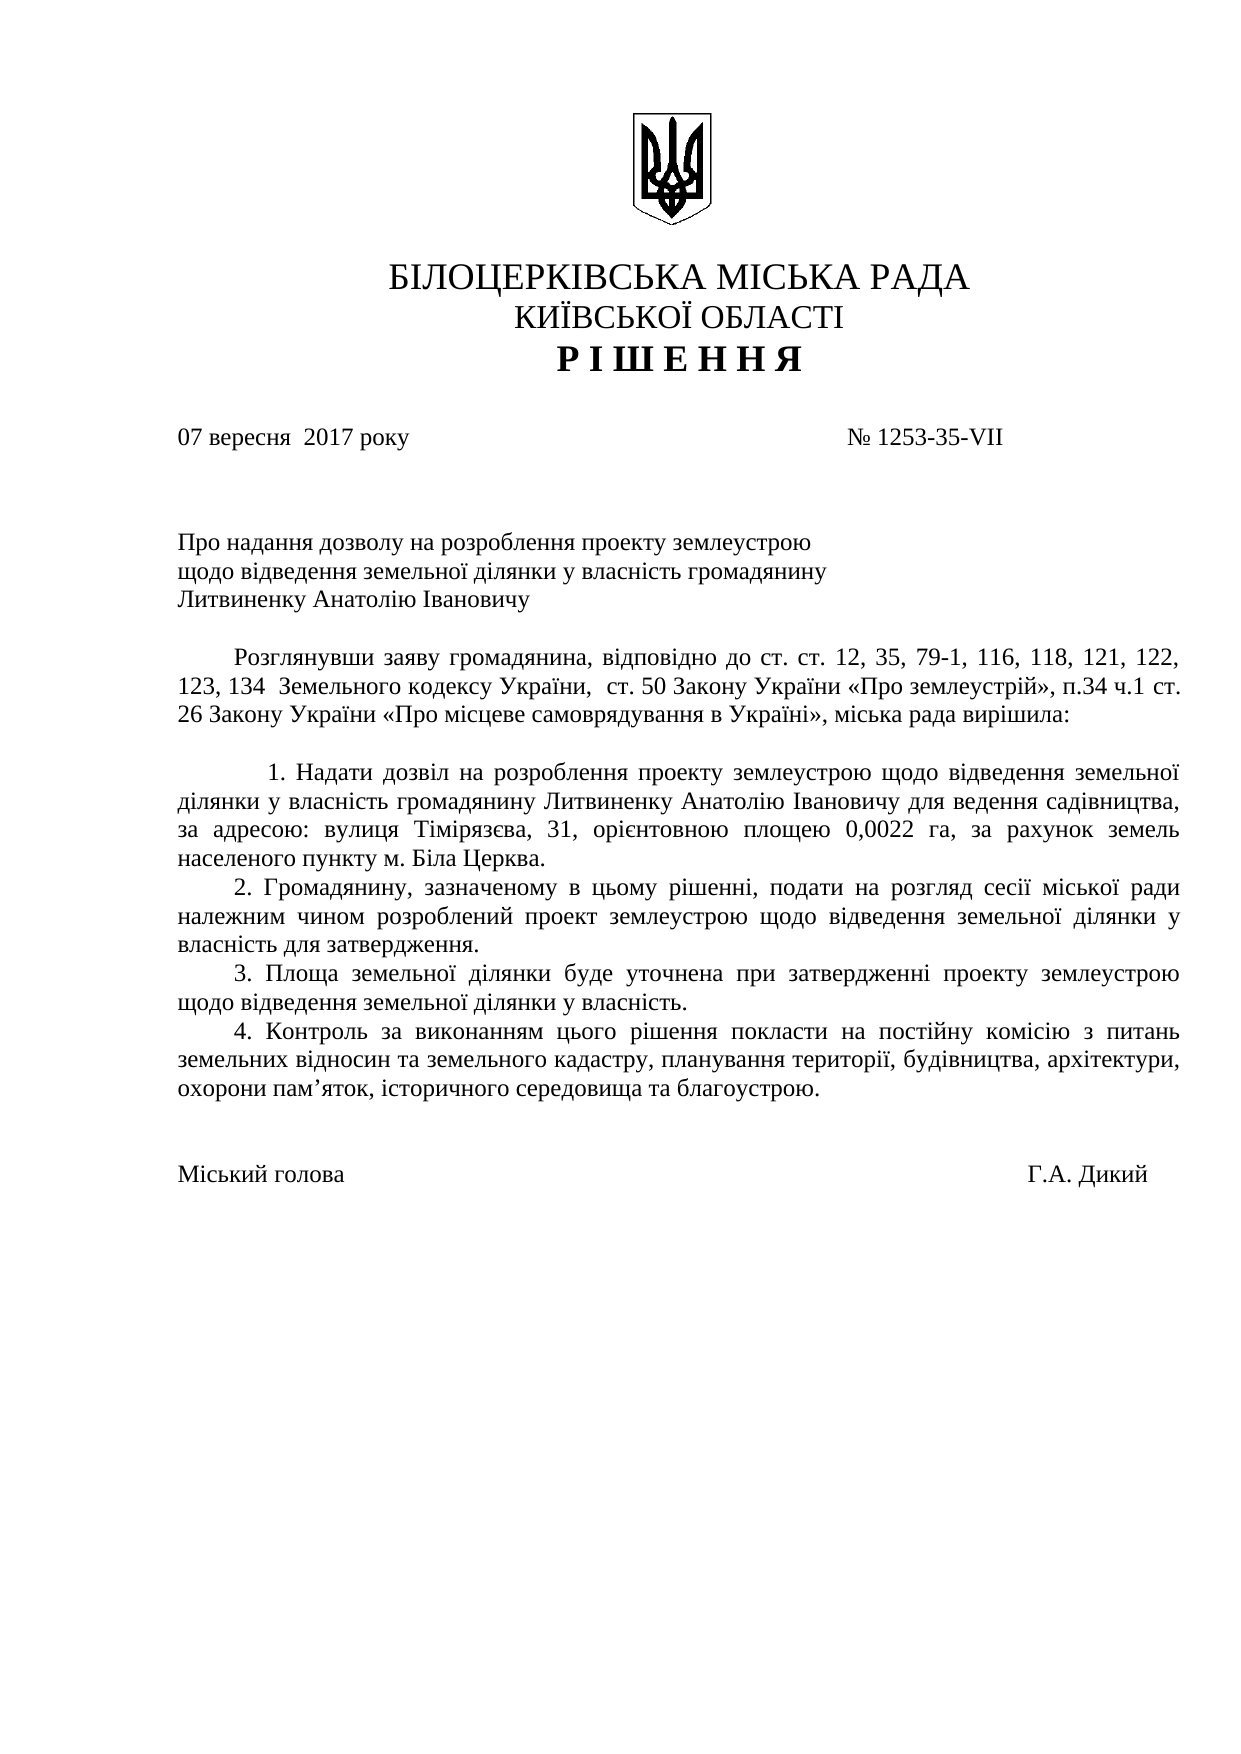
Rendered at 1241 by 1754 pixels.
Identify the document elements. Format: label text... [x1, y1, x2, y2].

text КИЇВСЬКОЇ ОБЛАСТІ [177, 298, 1181, 336]
text 1. Надати дозвіл на розроблення проекту землеустрою щодо відведення земельної ділянки у власність громадянину Литвиненку Анатолію Івановичу для ведення садівництва, за адресою: вулиця Тімірязєва, 31, орієнтовною площею 0,0022 га, за рахунок земель населеного пункту м. Біла Церква. [177, 757, 1181, 872]
picture [627, 106, 721, 233]
text Міський голова Г.А. Дикий [177, 1159, 1181, 1188]
text щодо відведення земельної ділянки у власність громадянину [177, 556, 1181, 584]
text Розглянувши заяву громадянина, відповідно до ст. ст. 12, 35, 79-1, 116, 118, 121, 122, 123, 134 Земельного кодексу України, ст. 50 Закону України «Про землеустрій», п.34 ч.1 ст. 26 Закону України «Про місцеве самоврядування в Україні», міська рада вирішила: [177, 642, 1181, 728]
text БІЛОЦЕРКІВСЬКА МІСЬКА РАДА [177, 255, 1181, 298]
text Про надання дозволу на розроблення проекту землеустрою [177, 527, 1181, 556]
text 4. Контроль за виконанням цього рішення покласти на постійну комісію з питань земельних відносин та земельного кадастру, планування території, будівництва, архітектури, охорони пам’яток, історичного середовища та благоустрою. [177, 1016, 1181, 1102]
text Литвиненку Анатолію Івановичу [177, 584, 1181, 613]
text 3. Площа земельної ділянки буде уточнена при затвердженні проекту землеустрою щодо відведення земельної ділянки у власність. [177, 958, 1181, 1016]
text 07 вересня 2017 року № 1253-35-VII [177, 422, 1181, 451]
text 2. Громадянину, зазначеному в цьому рішенні, подати на розгляд сесії міської ради належним чином розроблений проект землеустрою щодо відведення земельної ділянки у власність для затвердження. [177, 872, 1181, 958]
text Р І Ш Е Н Н Я [177, 336, 1181, 379]
